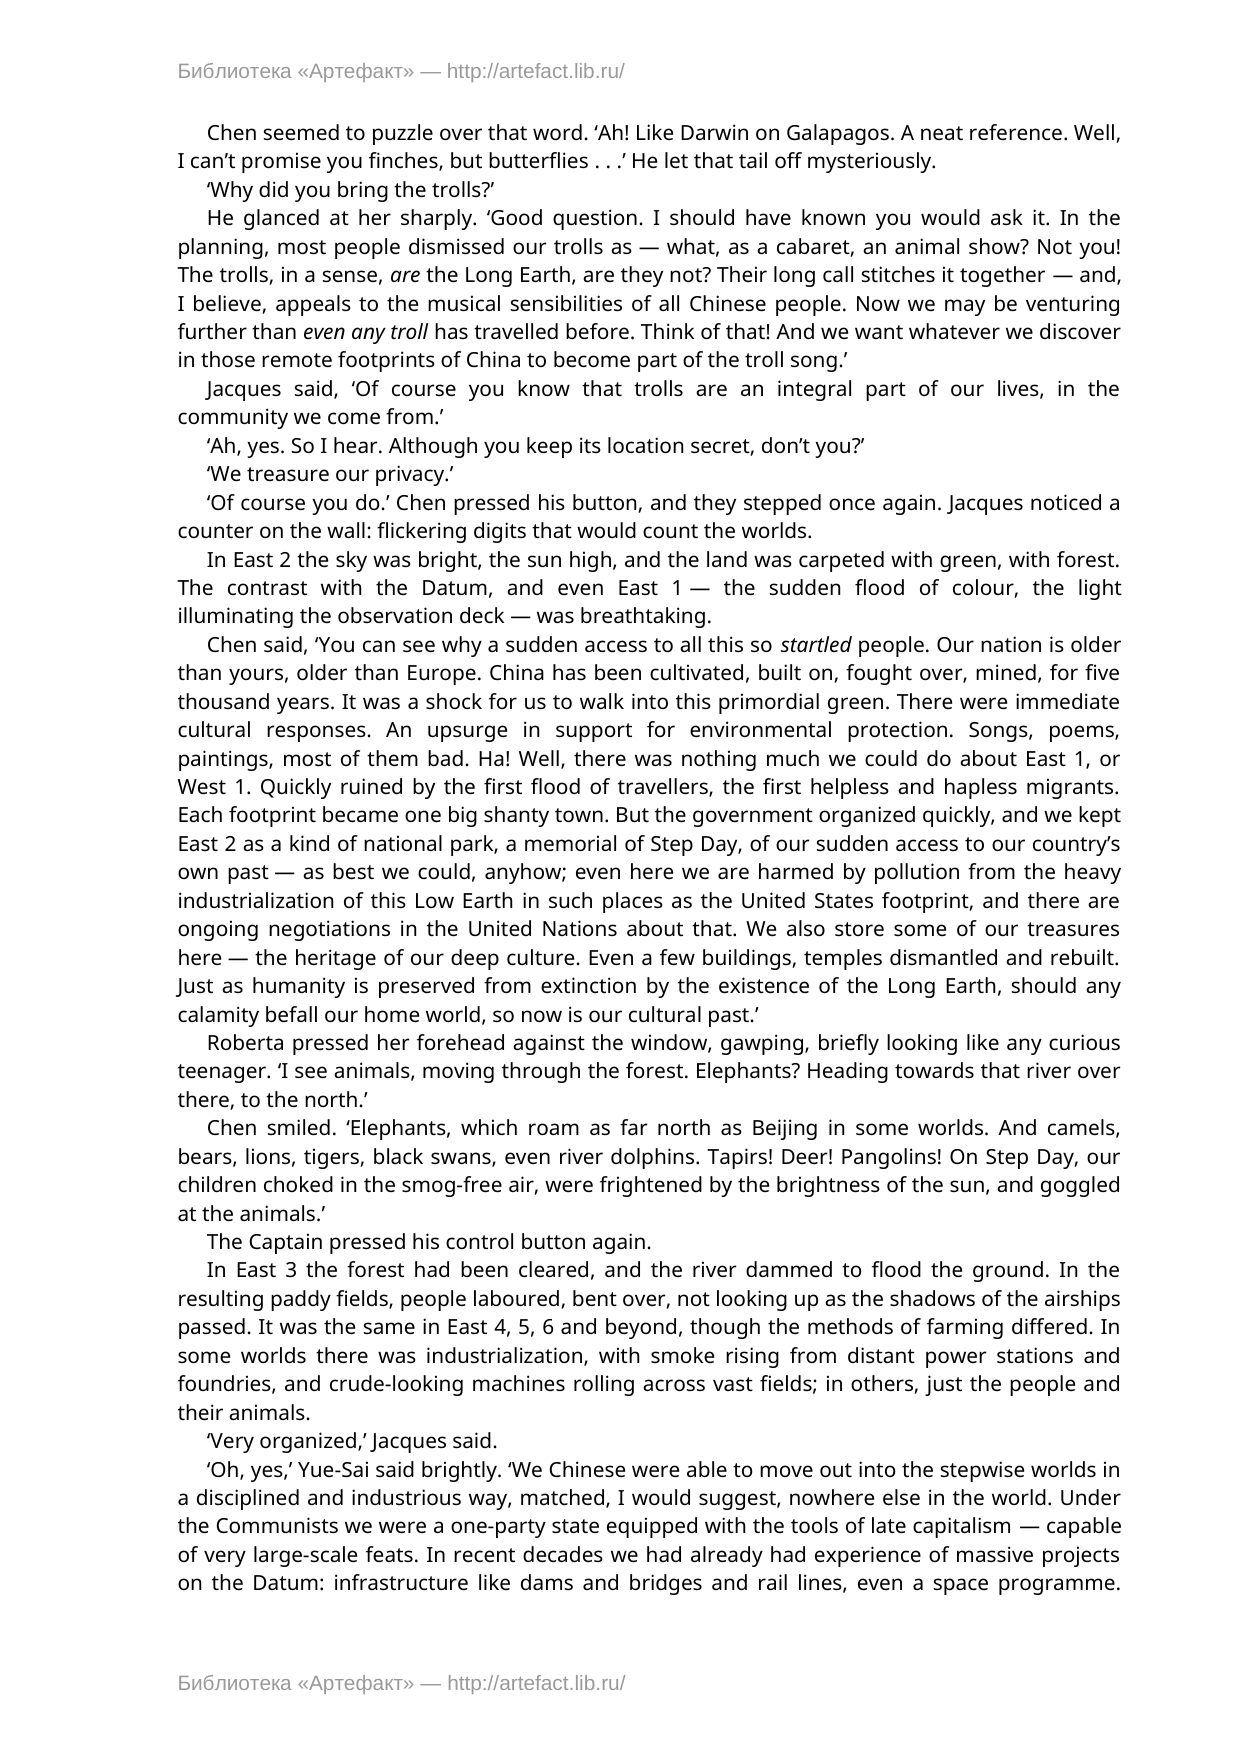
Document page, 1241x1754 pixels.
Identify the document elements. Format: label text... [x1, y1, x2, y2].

text Chen seemed to puzzle over that word. ‘Ah! Like Darwin on Galapagos. A neat reference. Well, I can’t promise you finches, but butterflies . . .’ He let that tail off mysteriously. [177, 118, 1122, 175]
text ‘Ah, yes. So I hear. Although you keep its location secret, don’t you?’ [177, 431, 1122, 459]
text ‘Why did you bring the trolls?’ [177, 175, 1122, 203]
text Jacques said, ‘Of course you know that trolls are an integral part of our lives, in the community we come from.’ [177, 374, 1122, 431]
text ‘We treasure our privacy.’ [177, 459, 1122, 488]
text ‘Of course you do.’ Chen pressed his button, and they stepped once again. Jacques noticed a counter on the wall: flickering digits that would count the worlds. [177, 488, 1122, 545]
text In East 3 the forest had been cleared, and the river dammed to flood the ground. In the resulting paddy fields, people laboured, bent over, not looking up as the shadows of the airships passed. It was the same in East 4, 5, 6 and beyond, though the methods of farming differed. In some worlds there was industrialization, with smoke rising from distant power stations and foundries, and crude-looking machines rolling across vast fields; in others, just the people and their animals. [177, 1256, 1122, 1426]
text Chen smiled. ‘Elephants, which roam as far north as Beijing in some worlds. And camels, bears, lions, tigers, black swans, even river dolphins. Tapirs! Deer! Pangolins! On Step Day, our children choked in the smog-free air, were frightened by the brightness of the sun, and goggled at the animals.’ [177, 1113, 1122, 1227]
text Chen said, ‘You can see why a sudden access to all this so startled people. Our nation is older than yours, older than Europe. China has been cultivated, built on, fought over, mined, for five thousand years. It was a shock for us to walk into this primordial green. There were immediate cultural responses. An upsurge in support for environmental protection. Songs, poems, paintings, most of them bad. Ha! Well, there was nothing much we could do about East 1, or West 1. Quickly ruined by the first flood of travellers, the first helpless and hapless migrants. Each footprint became one big shanty town. But the government organized quickly, and we kept East 2 as a kind of national park, a memorial of Step Day, of our sudden access to our country’s own past — as best we could, anyhow; even here we are harmed by pollution from the heavy industrialization of this Low Earth in such places as the United States footprint, and there are ongoing negotiations in the United Nations about that. We also store some of our treasures here — the heritage of our deep culture. Even a few buildings, temples dismantled and rebuilt. Just as humanity is preserved from extinction by the existence of the Long Earth, should any calamity befall our home world, so now is our cultural past.’ [177, 630, 1122, 1028]
text The Captain pressed his control button again. [177, 1227, 1122, 1256]
text He glanced at her sharply. ‘Good question. I should have known you would ask it. In the planning, most people dismissed our trolls as — what, as a cabaret, an animal show? Not you! The trolls, in a sense, are the Long Earth, are they not? Their long call stitches it together — and, I believe, appeals to the musical sensibilities of all Chinese people. Now we may be venturing further than even any troll has travelled before. Think of that! And we want whatever we discover in those remote footprints of China to become part of the troll song.’ [177, 203, 1122, 374]
text ‘Very organized,’ Jacques said. [177, 1426, 1122, 1455]
text Roberta pressed her forehead against the window, gawping, briefly looking like any curious teenager. ‘I see animals, moving through the forest. Elephants? Heading towards that river over there, to the north.’ [177, 1028, 1122, 1113]
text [177, 1455, 1122, 1597]
text In East 2 the sky was bright, the sun high, and the land was carpeted with green, with forest. The contrast with the Datum, and even East 1 — the sudden flood of colour, the light illuminating the observation deck — was breathtaking. [177, 545, 1122, 630]
